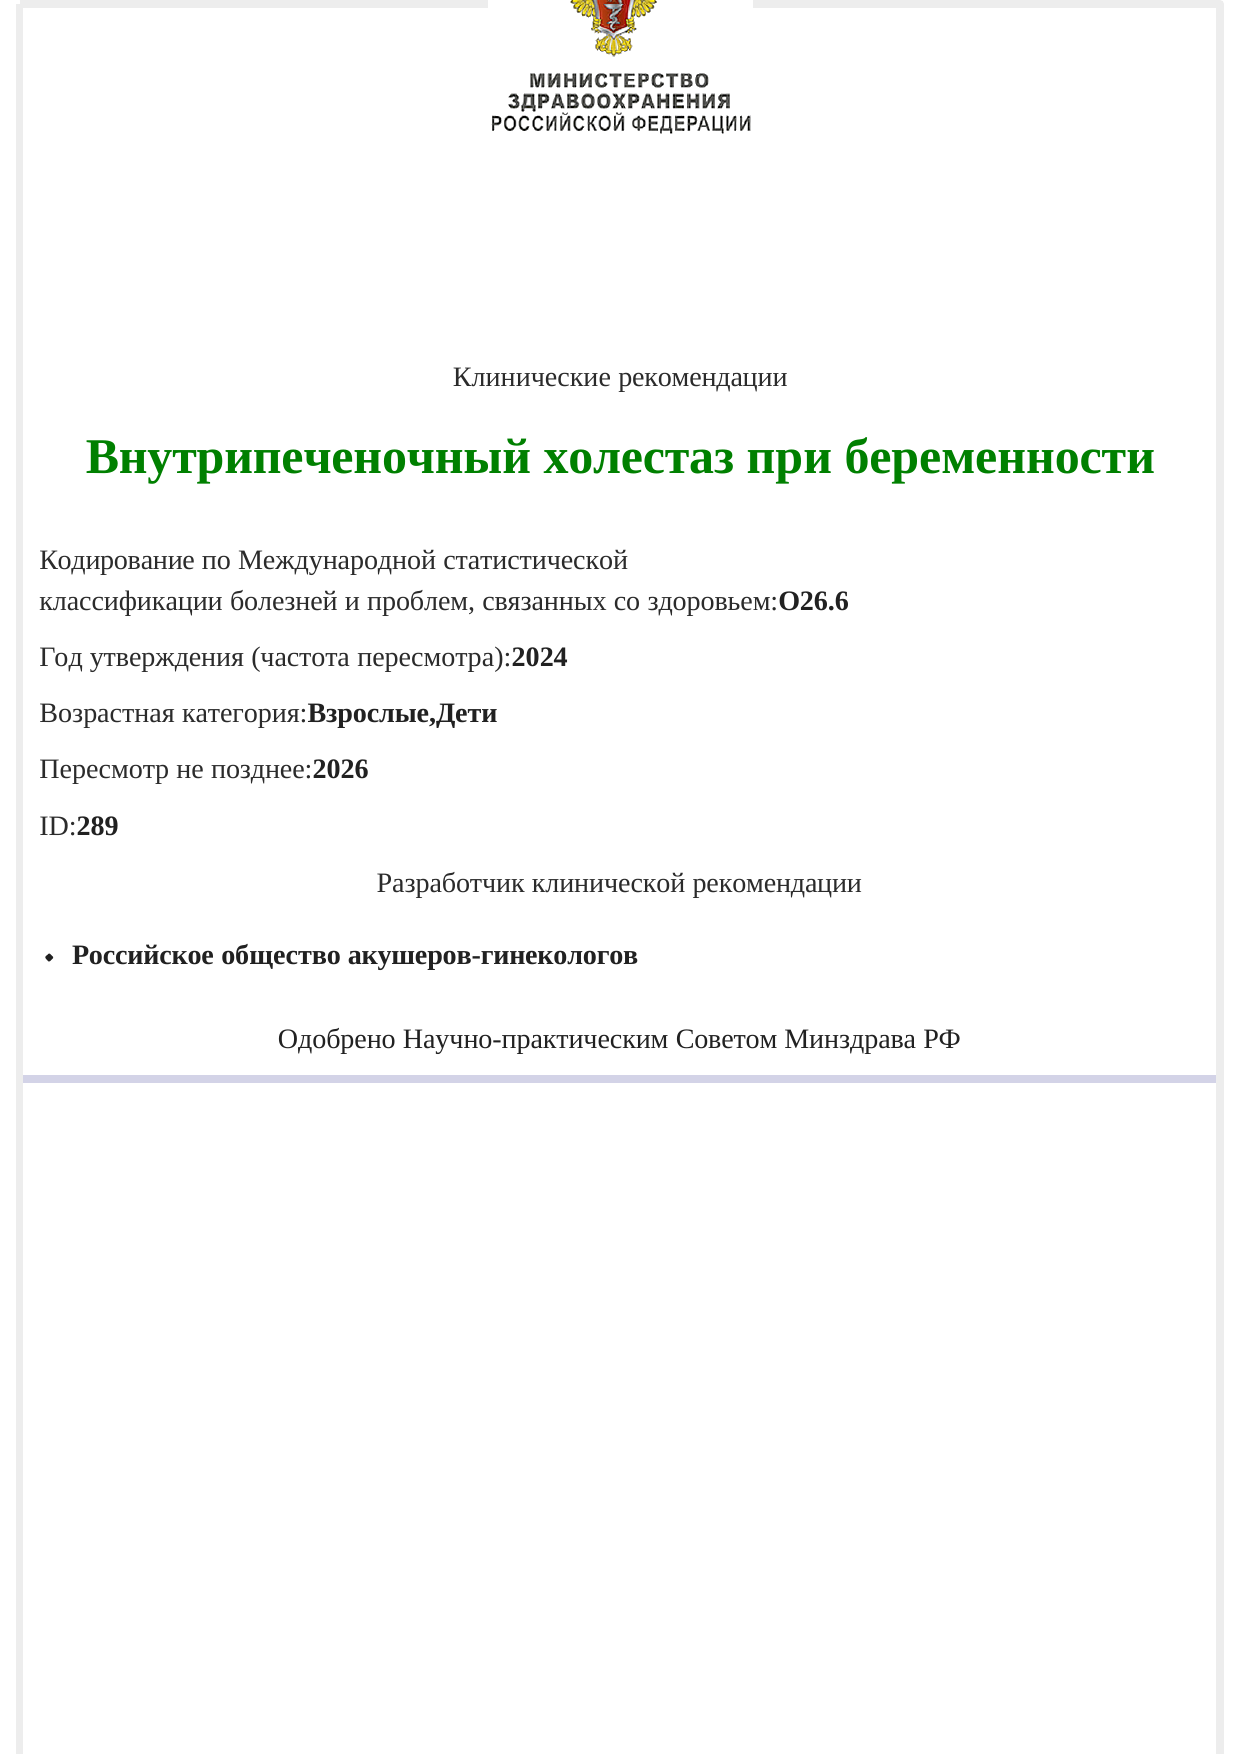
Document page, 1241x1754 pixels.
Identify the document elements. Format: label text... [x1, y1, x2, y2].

text Кодирование по Международной статистической [39, 543, 1167, 575]
text Разработчик клинической рекомендации [376, 866, 1167, 898]
text ID:289 [39, 809, 1167, 842]
text Возрастная категория:Взрослые,Дети Пересмотр не позднее:2026 [39, 697, 622, 785]
subtitle Внутрипеченочный холестаз при беременности [83, 427, 1157, 485]
subtitle Российское общество акушеров-гинекологов [72, 938, 1167, 970]
picture [487, 0, 754, 138]
text Клинические рекомендации [83, 360, 1157, 392]
text Одобрено Научно-практическим Советом Минздрава РФ [278, 1022, 1167, 1054]
text классификации болезней и проблем, связанных со здоровьем:O26.6 Год утверждения (частота пересмотра):2024 [39, 584, 883, 672]
